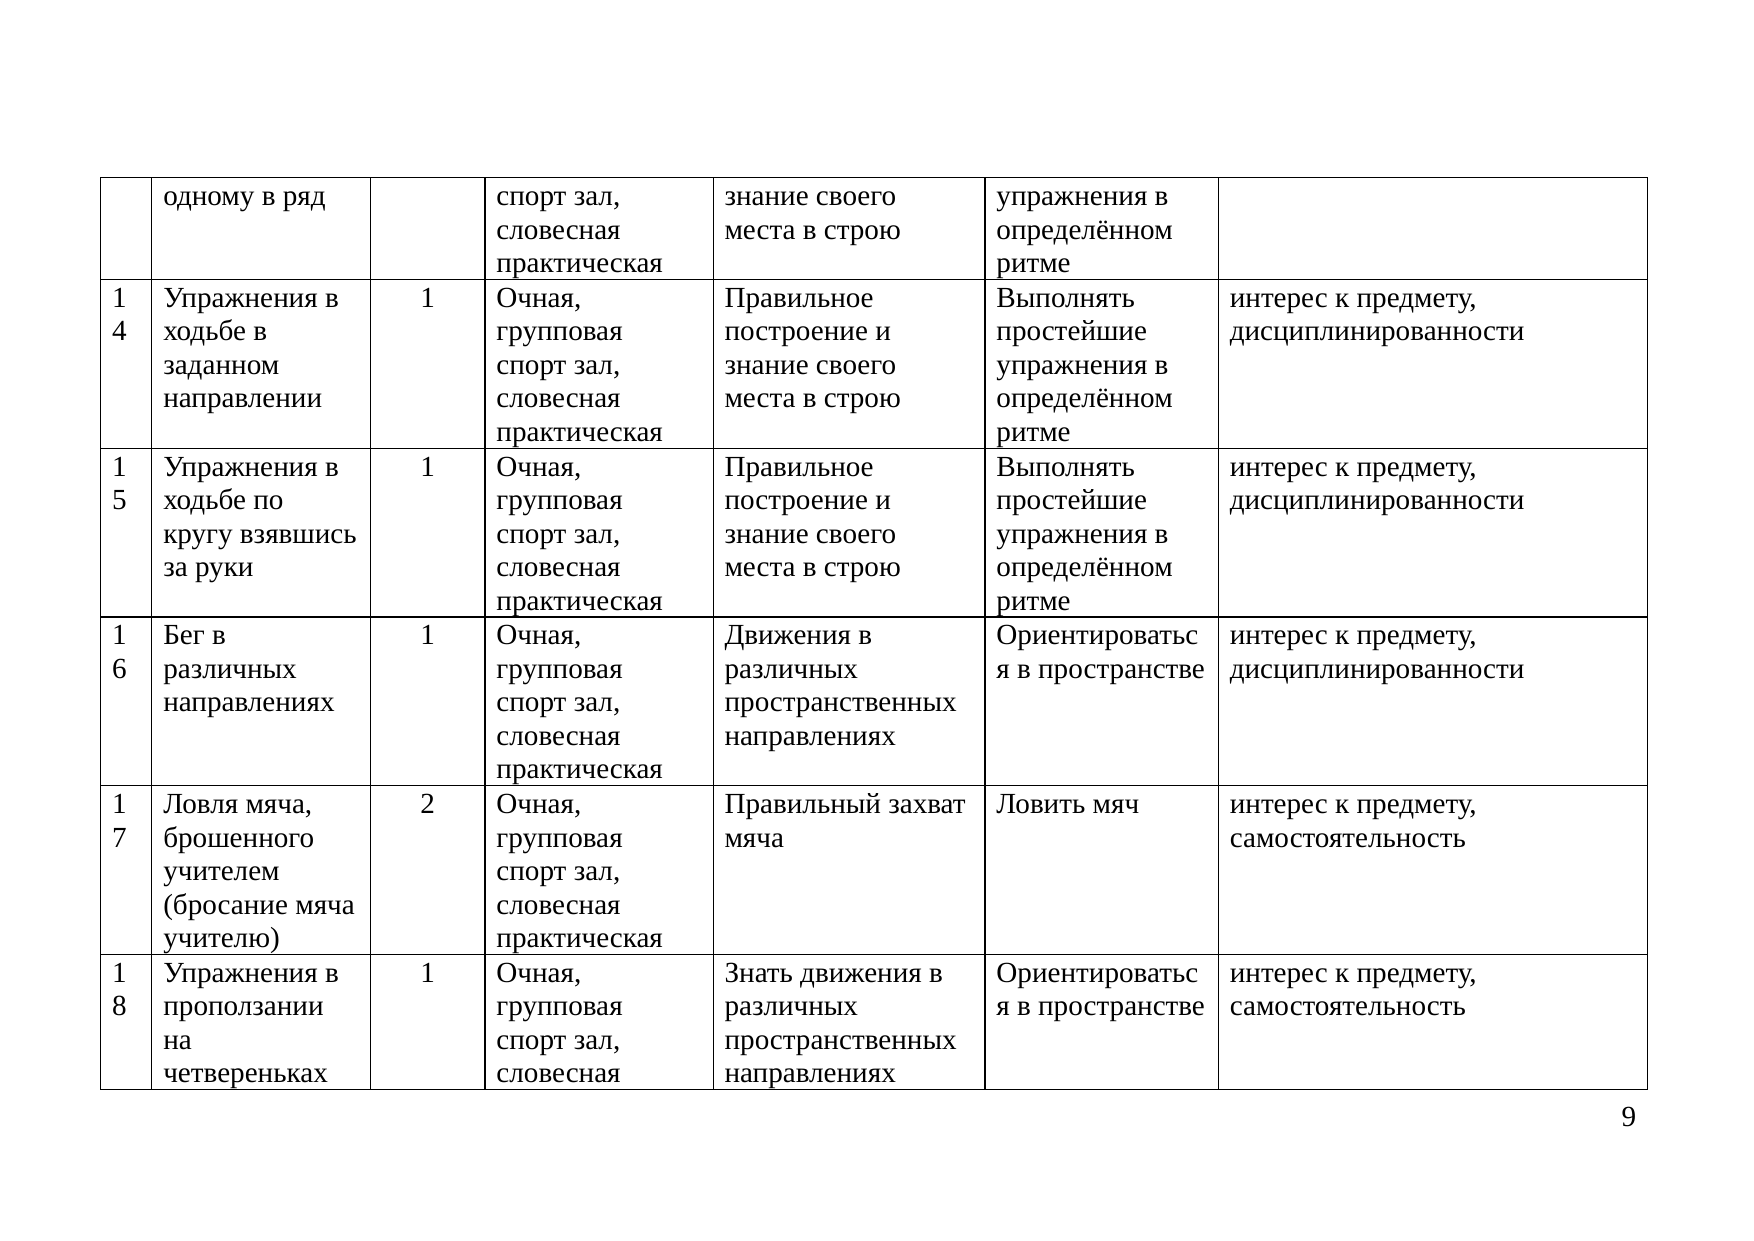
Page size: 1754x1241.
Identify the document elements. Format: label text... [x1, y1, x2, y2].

table_cell Очная, групповая спорт зал, словесная практическая [486, 786, 713, 954]
table_cell Очная, групповая спорт зал, словесная практическая [486, 618, 713, 785]
table_cell 1 [371, 449, 484, 616]
table_cell Ловить мяч [986, 786, 1218, 954]
table_cell Ловля мяча, брошенного учителем (бросание мяча учителю) [152, 786, 370, 954]
table_cell 1 [371, 618, 484, 785]
table_cell Упражнения в ходьбе по кругу взявшись за руки [152, 449, 370, 616]
table_cell Упражнения в ходьбе в заданном направлении [152, 280, 370, 448]
table_cell Движения в различных пространственных направлениях [714, 618, 984, 785]
table_cell 2 [371, 786, 484, 954]
table_cell 15 [101, 449, 151, 616]
table_cell 1 [371, 280, 484, 448]
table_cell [486, 955, 713, 1089]
table_cell Выполнять простейшие упражнения в определённом ритме [986, 280, 1218, 448]
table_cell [986, 178, 1218, 279]
table_cell 16 [101, 618, 151, 785]
table_cell 1 [371, 178, 484, 279]
table_cell 18 [101, 955, 151, 1089]
table_cell Выполнять простейшие упражнения в определённом ритме [986, 449, 1218, 616]
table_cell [152, 178, 370, 279]
table_cell Бег в различных направлениях [152, 618, 370, 785]
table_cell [714, 955, 984, 1089]
table_cell 13 [101, 178, 151, 279]
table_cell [986, 955, 1218, 1089]
table_cell Правильное построение и знание своего места в строю [714, 449, 984, 616]
table_cell интерес к предмету, дисциплинированности [1219, 280, 1647, 448]
table_cell 17 [101, 786, 151, 954]
table_cell интерес к предмету, дисциплинированности [1219, 449, 1647, 616]
table_cell Очная, групповая спорт зал, словесная практическая [486, 449, 713, 616]
table_cell 14 [101, 280, 151, 448]
table_cell Правильный захват мяча [714, 786, 984, 954]
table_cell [152, 955, 370, 1089]
table_cell 1 [371, 955, 484, 1089]
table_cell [714, 178, 984, 279]
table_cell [1219, 178, 1647, 279]
table_cell интерес к предмету, дисциплинированности [1219, 618, 1647, 785]
table_cell интерес к предмету, самостоятельность [1219, 786, 1647, 954]
table_cell Правильное построение и знание своего места в строю [714, 280, 984, 448]
table_cell Очная, групповая спорт зал, словесная практическая [486, 280, 713, 448]
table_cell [1219, 955, 1647, 1089]
table_cell Ориентироваться в пространстве [986, 618, 1218, 785]
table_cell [486, 178, 713, 279]
